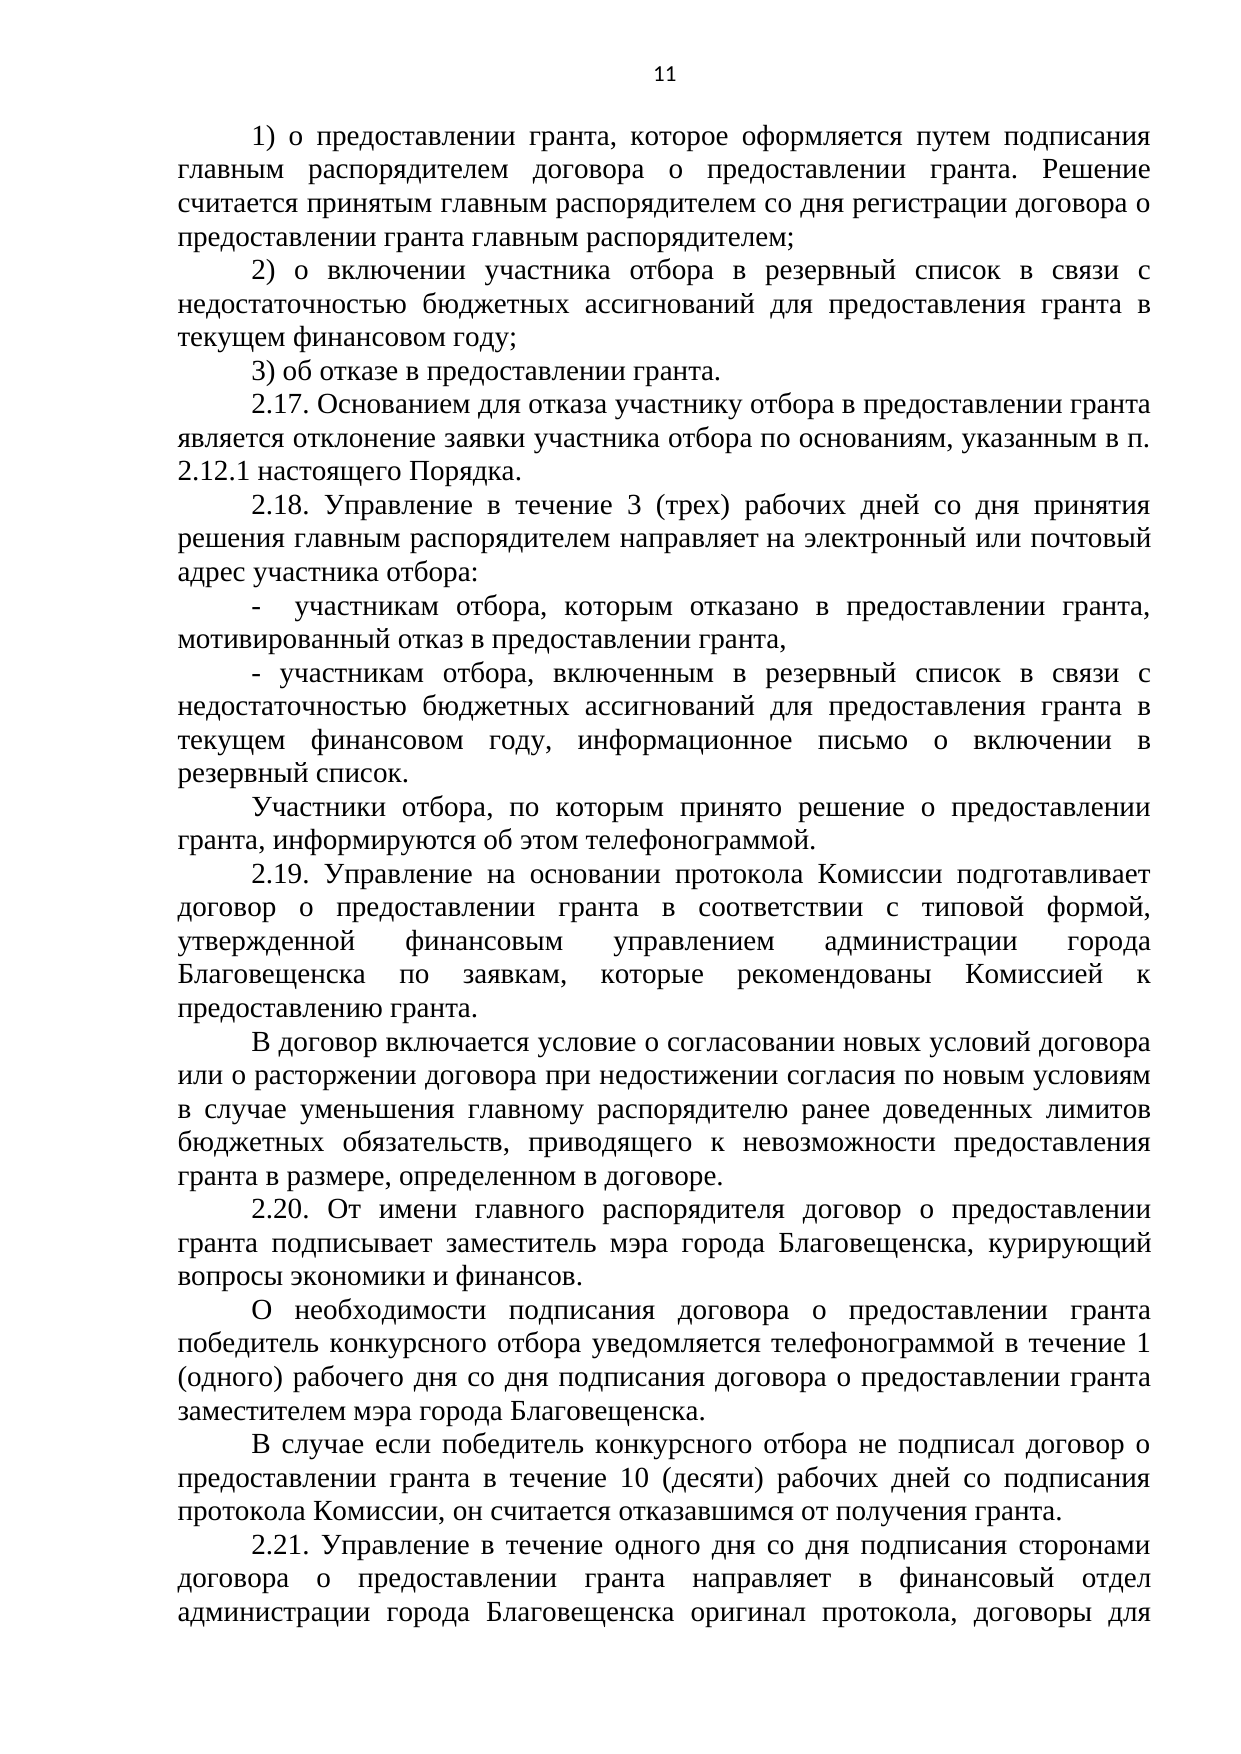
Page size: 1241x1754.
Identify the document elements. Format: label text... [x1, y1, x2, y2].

text В случае если победитель конкурсного отбора не подписал договор о предоставлении гранта в течение 10 (десяти) рабочих дней со подписания протокола Комиссии, он считается отказавшимся от получения гранта. [177, 1426, 1152, 1527]
text 2.18. Управление в течение 3 (трех) рабочих дней со дня принятия решения главным распорядителем направляет на электронный или почтовый адрес участника отбора: [177, 487, 1152, 588]
text 2.19. Управление на основании протокола Комиссии подготавливает договор о предоставлении гранта в соответствии с типовой формой, утвержденной финансовым управлением администрации города Благовещенска по заявкам, которые рекомендованы Комиссией к предоставлению гранта. [177, 856, 1152, 1024]
text 3) об отказе в предоставлении гранта. [177, 353, 1152, 386]
text В договор включается условие о согласовании новых условий договора или о расторжении договора при недостижении согласия по новым условиям в случае уменьшения главному распорядителю ранее доведенных лимитов бюджетных обязательств, приводящего к невозможности предоставления гранта в размере, определенном в договоре. [177, 1024, 1152, 1191]
text 2) о включении участника отбора в резервный список в связи с недостаточностью бюджетных ассигнований для предоставления гранта в текущем финансовом году; [177, 252, 1152, 353]
text - участникам отбора, которым отказано в предоставлении гранта, мотивированный отказ в предоставлении гранта, [177, 588, 1152, 655]
text 2.20. От имени главного распорядителя договор о предоставлении гранта подписывает заместитель мэра города Благовещенска, курирующий вопросы экономики и финансов. [177, 1191, 1152, 1292]
text 1) о предоставлении гранта, которое оформляется путем подписания главным распорядителем договора о предоставлении гранта. Решение считается принятым главным распорядителем со дня регистрации договора о предоставлении гранта главным распорядителем; [177, 118, 1152, 252]
text 2.17. Основанием для отказа участнику отбора в предоставлении гранта является отклонение заявки участника отбора по основаниям, указанным в п. 2.12.1 настоящего Порядка. [177, 386, 1152, 487]
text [177, 1527, 1152, 1627]
text О необходимости подписания договора о предоставлении гранта победитель конкурсного отбора уведомляется телефонограммой в течение 1 (одного) рабочего дня со дня подписания договора о предоставлении гранта заместителем мэра города Благовещенска. [177, 1292, 1152, 1426]
text Участники отбора, по которым принято решение о предоставлении гранта, информируются об этом телефонограммой. [177, 789, 1152, 856]
text - участникам отбора, включенным в резервный список в связи с недостаточностью бюджетных ассигнований для предоставления гранта в текущем финансовом году, информационное письмо о включении в резервный список. [177, 655, 1152, 789]
